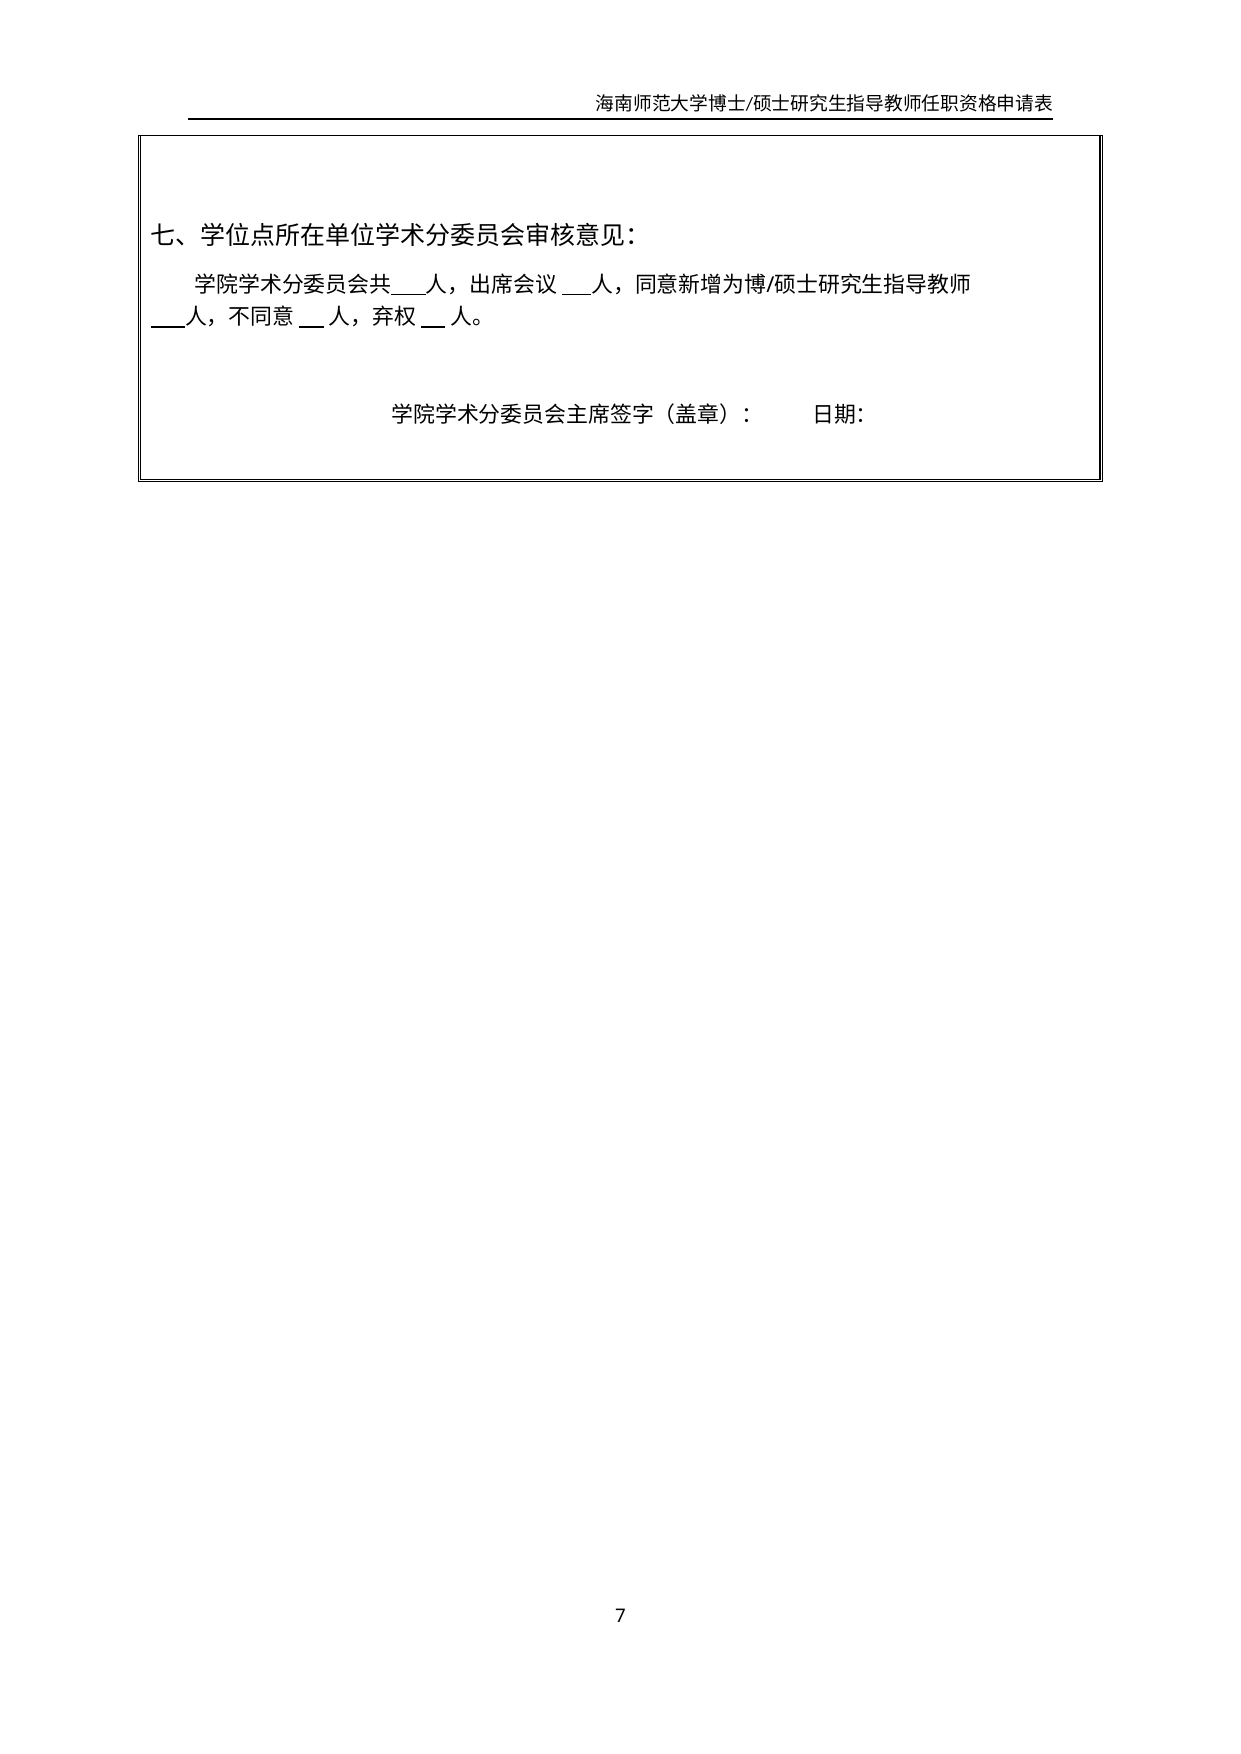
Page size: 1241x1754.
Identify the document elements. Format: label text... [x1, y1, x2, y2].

table_cell 七、学位点所在单位学术分委员会审核意见： 学院学术分委员会共 人，出席会议 人，同意新增为博/硕士研究生指导教师 人，不同意 人，弃权 人。 学院学术分委员会主席签字（盖章）： 日期： [141, 136, 1099, 479]
